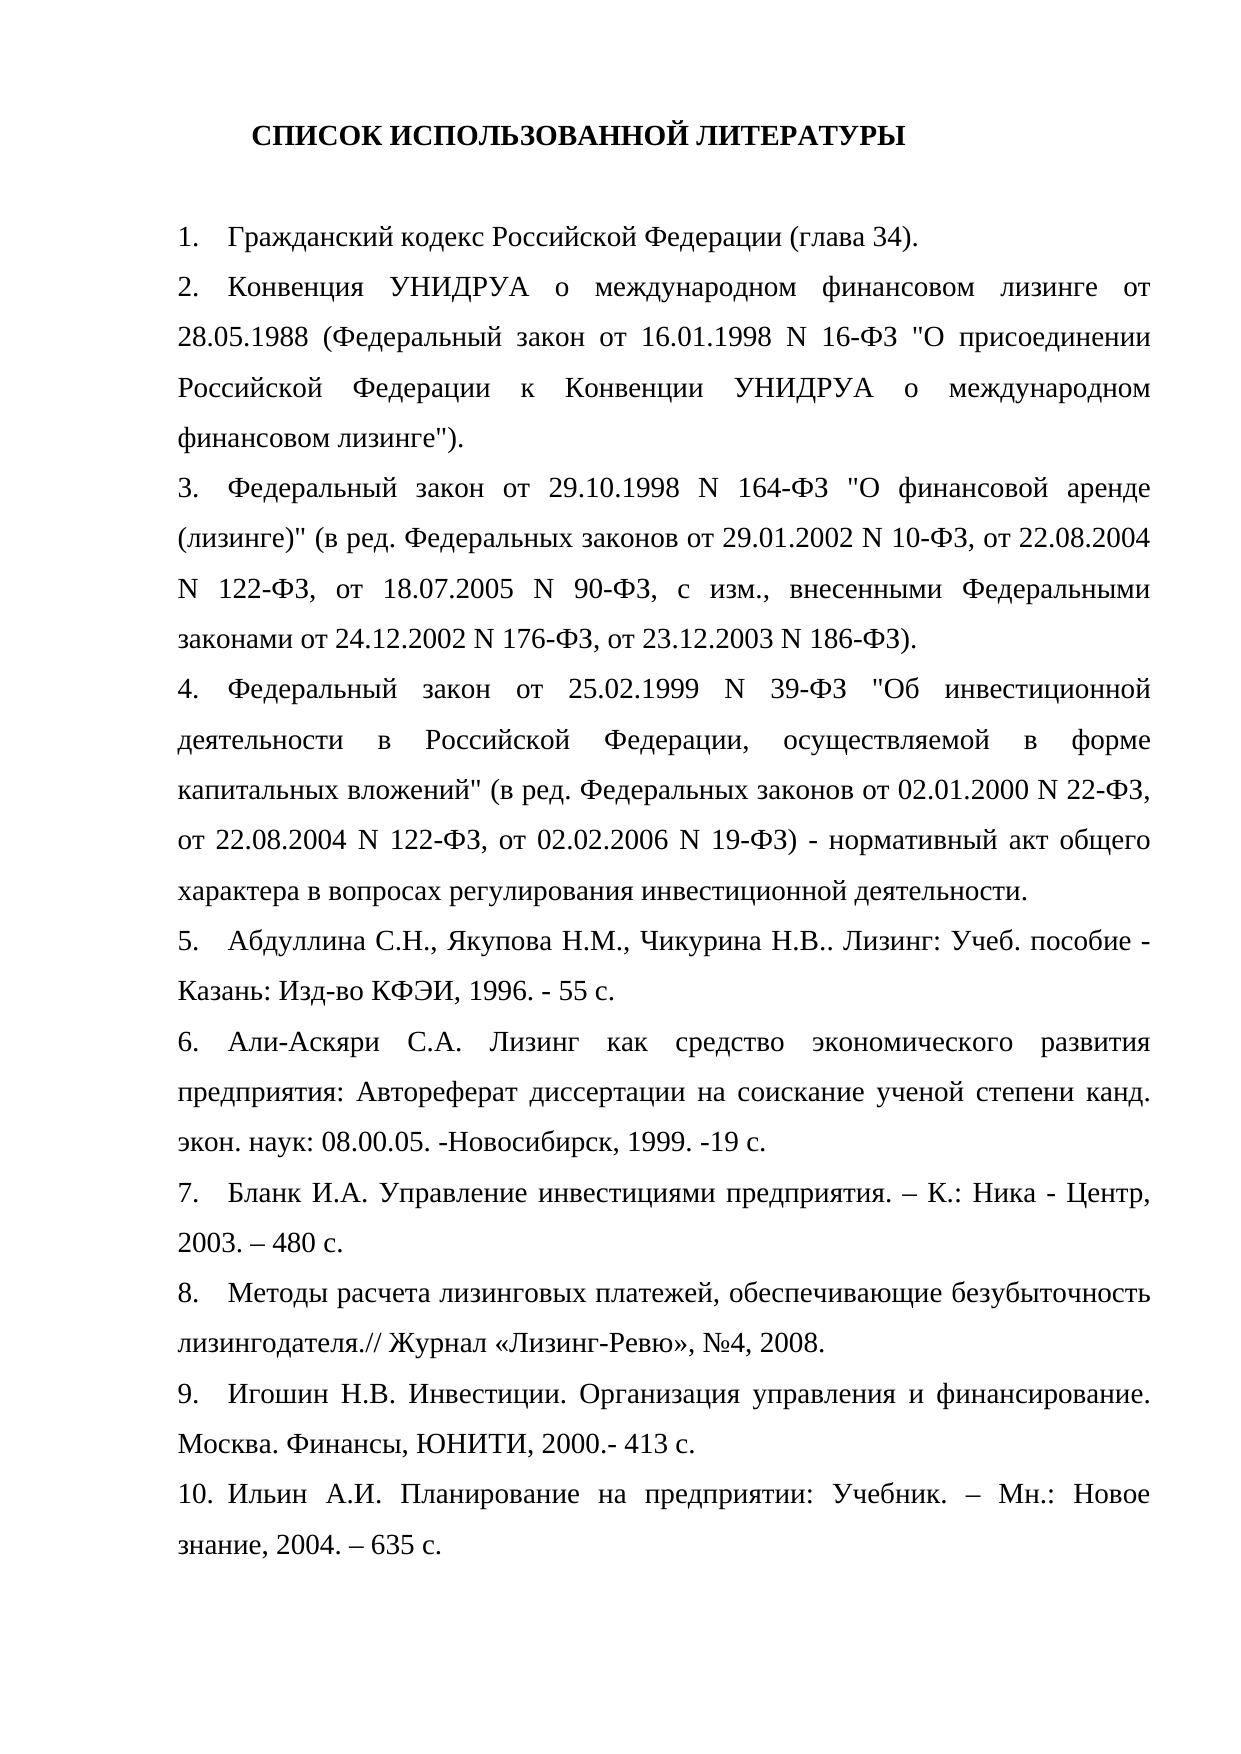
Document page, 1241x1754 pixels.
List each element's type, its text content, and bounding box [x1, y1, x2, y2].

list Гражданский кодекс Российской Федерации (глава 34). [177, 219, 1152, 252]
list Конвенция УНИДРУА о международном финансовом лизинге от 28.05.1988 (Федеральный закон от 16.01.1998 N 16-ФЗ "О присоединении Российской Федерации к Конвенции УНИДРУА о международном финансовом лизинге"). [177, 269, 1152, 453]
list Федеральный закон от 29.10.1998 N 164-ФЗ "О финансовой аренде (лизинге)" (в ред. Федеральных законов от 29.01.2002 N 10-ФЗ, от 22.08.2004 N 122-ФЗ, от 18.07.2005 N 90-ФЗ, с изм., внесенными Федеральными законами от 24.12.2002 N 176-ФЗ, от 23.12.2003 N 186-ФЗ). [177, 470, 1152, 655]
list Методы расчета лизинговых платежей, обеспечивающие безубыточность лизингодателя.// Журнал «Лизинг-Ревю», №4, 2008. [177, 1275, 1152, 1359]
list Федеральный закон от 25.02.1999 N 39-ФЗ "Об инвестиционной деятельности в Российской Федерации, осуществляемой в форме капитальных вложений" (в ред. Федеральных законов от 02.01.2000 N 22-ФЗ, от 22.08.2004 N 122-ФЗ, от 02.02.2006 N 19-ФЗ) - нормативный акт общего характера в вопросах регулирования инвестиционной деятельности. [177, 672, 1152, 906]
list Игошин Н.В. Инвестиции. Организация управления и финансирование. Москва. Финансы, ЮНИТИ, 2000.- 413 с. [177, 1376, 1152, 1460]
list Абдуллина С.Н., Якупова Н.М., Чикурина Н.В.. Лизинг: Учеб. пособие -Казань: Изд-во КФЭИ, 1996. - 55 с. [177, 923, 1152, 1007]
list Бланк И.А. Управление инвестициями предприятия. – К.: Ника - Центр, 2003. – 480 с. [177, 1175, 1152, 1258]
list Ильин А.И. Планирование на предприятии: Учебник. – Мн.: Новое знание, 2004. – 635 с. [177, 1477, 1152, 1560]
list Али-Аскяри С.А. Лизинг как средство экономического развития предприятия: Автореферат диссертации на соискание ученой степени канд. экон. наук: 08.00.05. -Новосибирск, 1999. -19 с. [177, 1024, 1152, 1158]
text Список использованной литературы [177, 118, 1152, 152]
